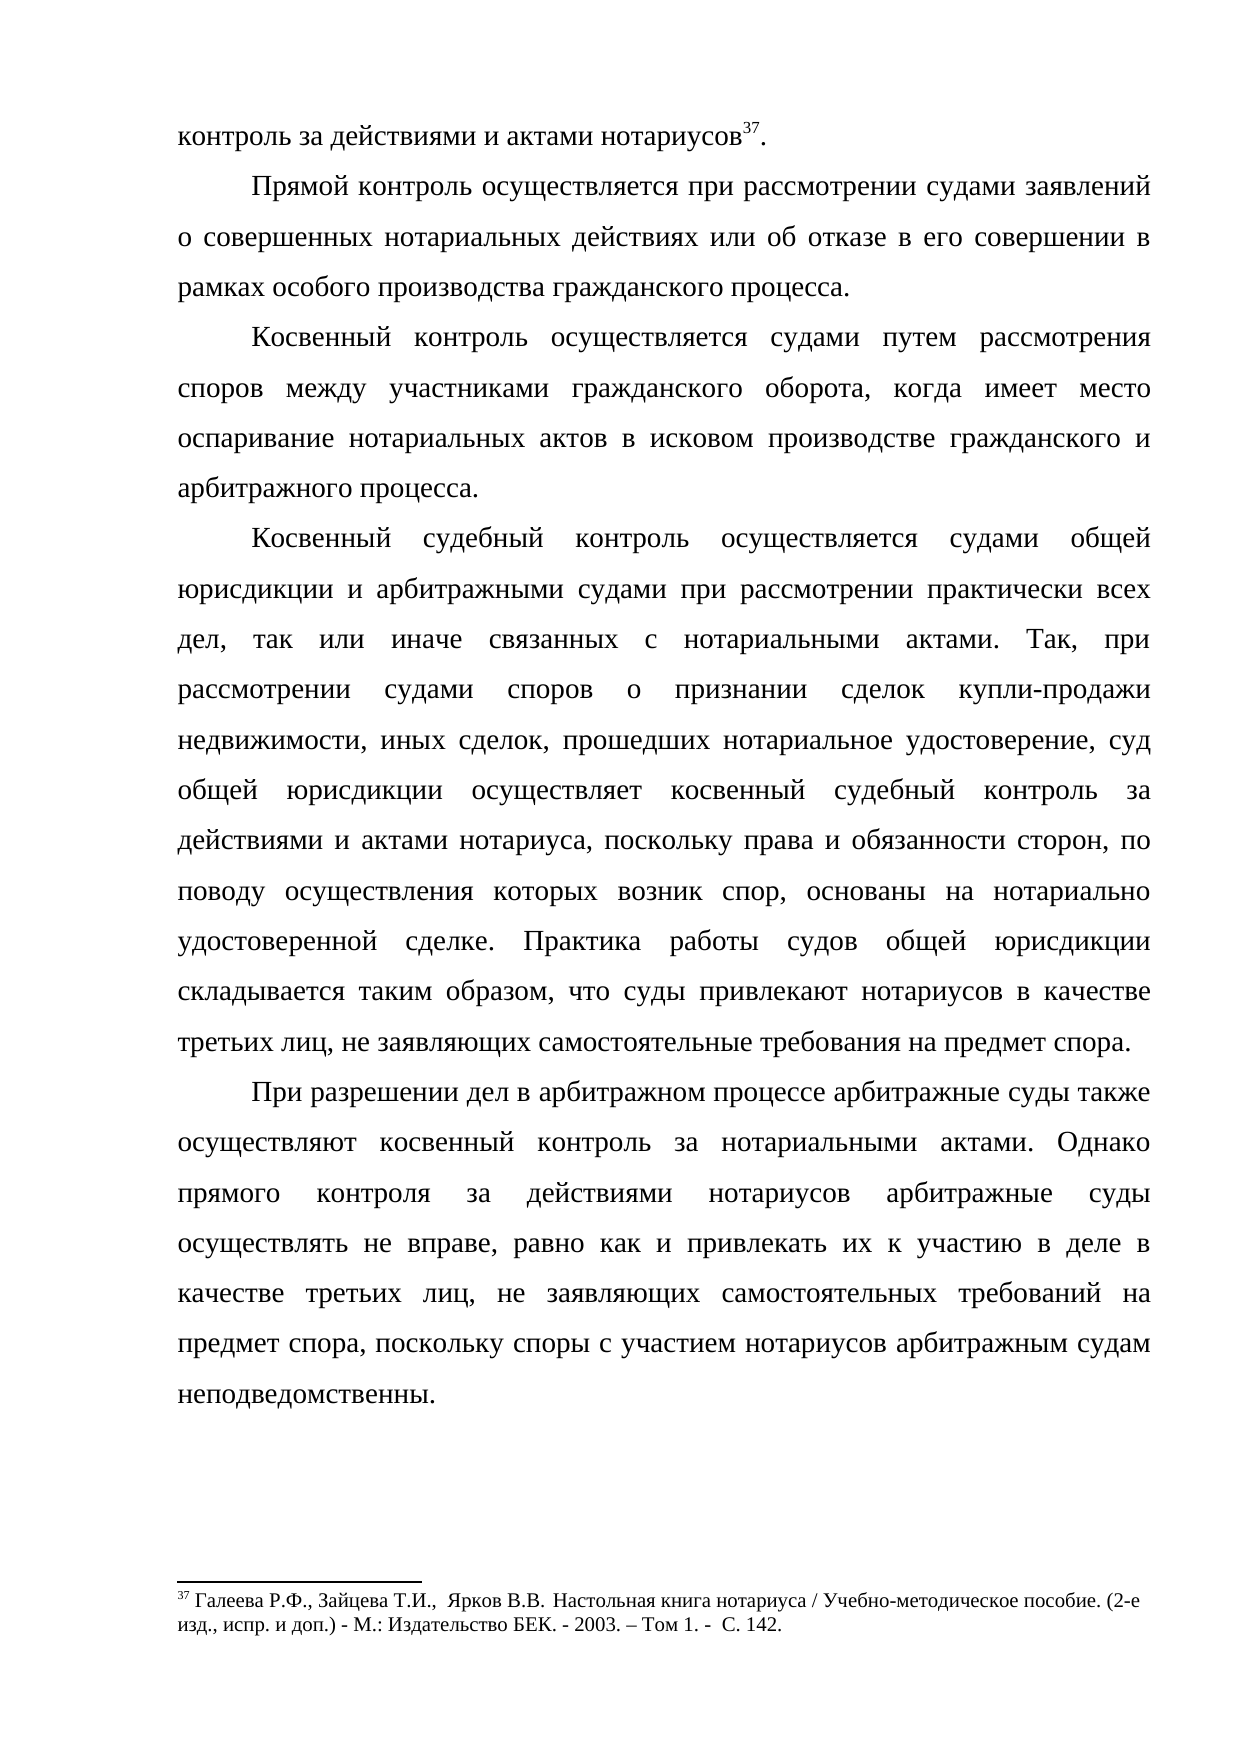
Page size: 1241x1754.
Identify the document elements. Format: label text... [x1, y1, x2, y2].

text При разрешении дел в арбитражном процессе арбитражные суды также осуществляют косвенный контроль за нотариальными актами. Однако прямого контроля за действиями нотариусов арбитражные суды осуществлять не вправе, равно как и привлекать их к участию в деле в качестве третьих лиц, не заявляющих самостоятельных требований на предмет спора, поскольку споры с участием нотариусов арбитражным судам неподведомственны. [177, 1074, 1152, 1409]
text Косвенный контроль осуществляется судами путем рассмотрения споров между участниками гражданского оборота, когда имеет место оспаривание нотариальных актов в исковом производстве гражданского и арбитражного процесса. [177, 319, 1152, 504]
text Прямой контроль осуществляется при рассмотрении судами заявлений о совершенных нотариальных действиях или об отказе в его совершении в рамках особого производства гражданского процесса. [177, 168, 1152, 303]
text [177, 118, 1152, 152]
text Косвенный судебный контроль осуществляется судами общей юрисдикции и арбитражными судами при рассмотрении практически всех дел, так или иначе связанных с нотариальными актами. Так, при рассмотрении судами споров о признании сделок купли-продажи недвижимости, иных сделок, прошедших нотариальное удостоверение, суд общей юрисдикции осуществляет косвенный судебный контроль за действиями и актами нотариуса, поскольку права и обязанности сторон, по поводу осуществления которых возник спор, основаны на нотариально удостоверенной сделке. Практика работы судов общей юрисдикции складывается таким образом, что суды привлекают нотариусов в качестве третьих лиц, не заявляющих самостоятельные требования на предмет спора. [177, 521, 1152, 1057]
